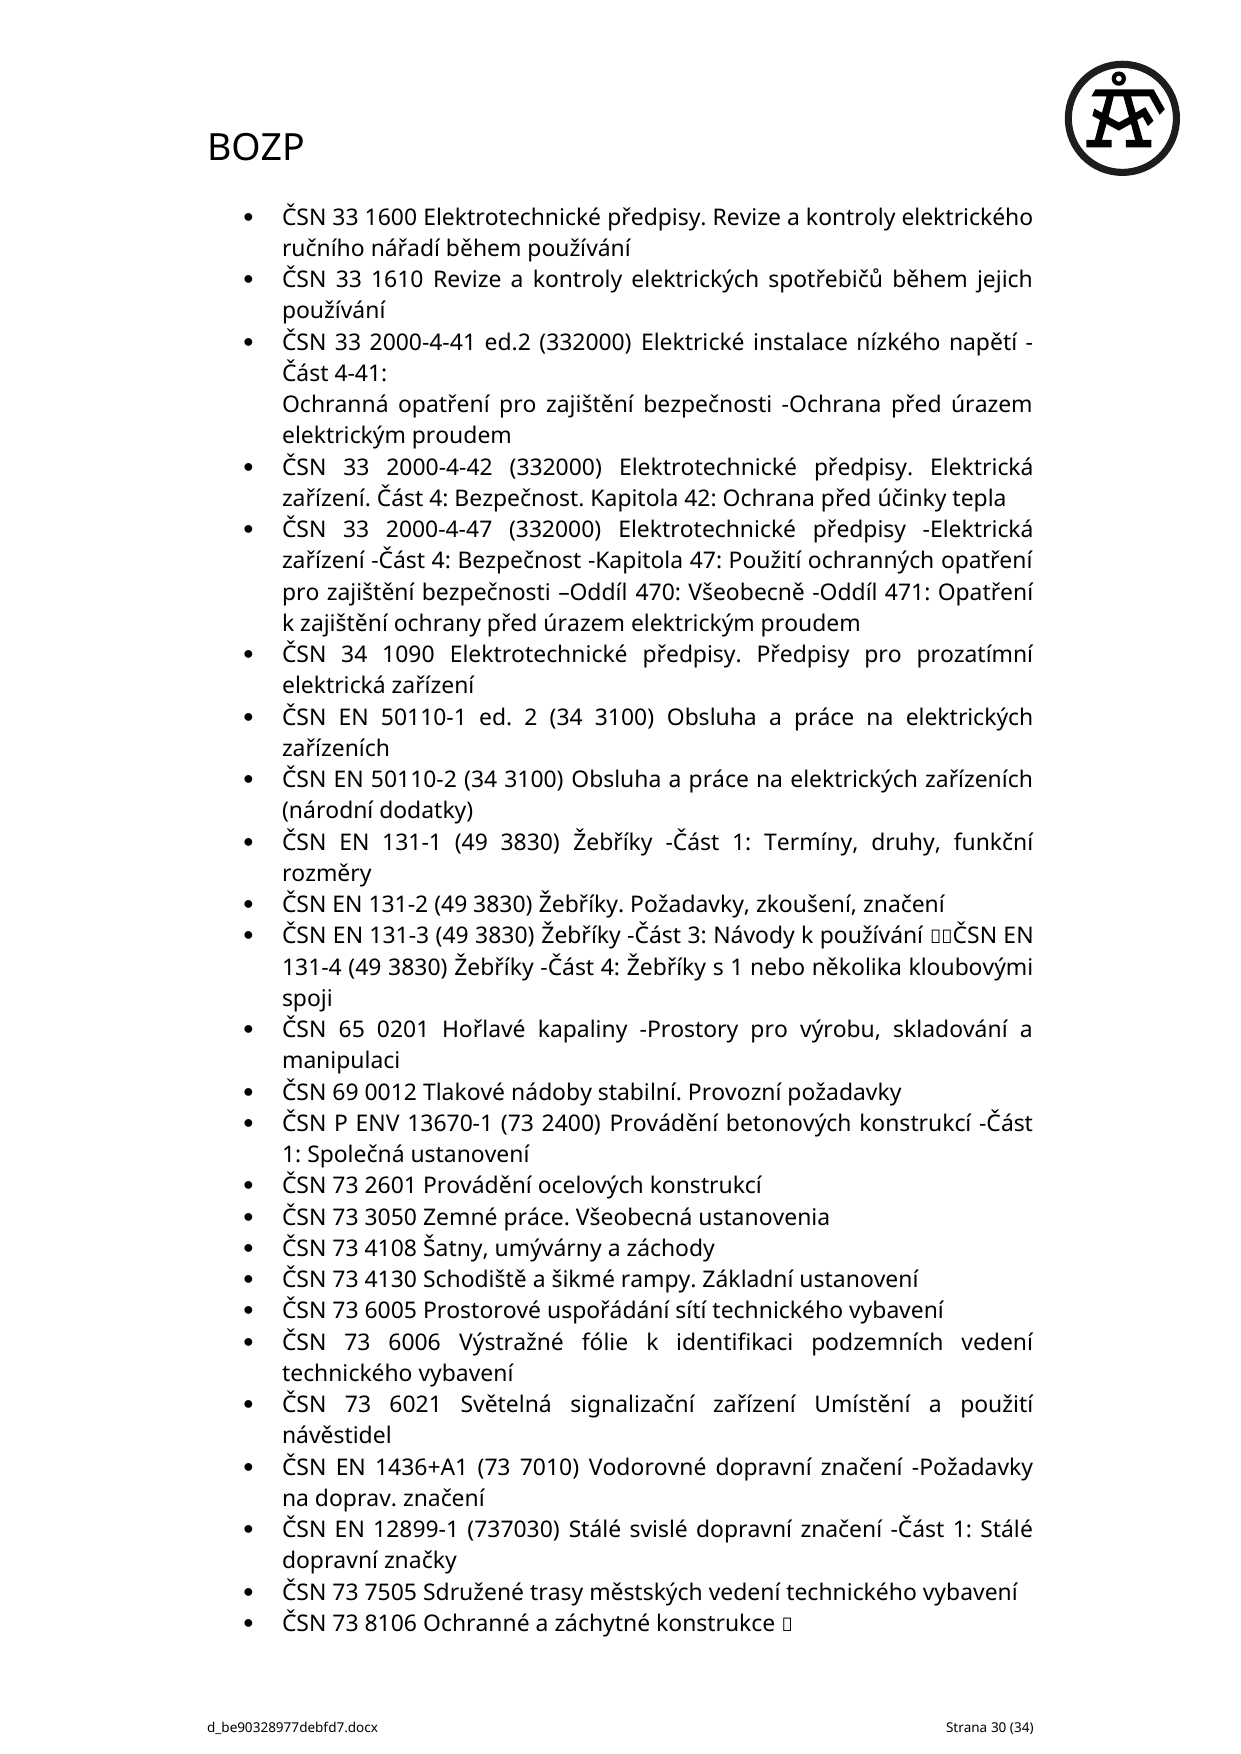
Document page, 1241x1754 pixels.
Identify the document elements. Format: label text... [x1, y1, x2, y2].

list ČSN 69 0012 Tlakové nádoby stabilní. Provozní požadavky [244, 1076, 1034, 1107]
list ČSN 73 6021 Světelná signalizační zařízení Umístění a použití návěstidel [244, 1388, 1034, 1451]
list ČSN 33 2000-4-42 (332000) Elektrotechnické předpisy. Elektrická zařízení. Část 4: Bezpečnost. Kapitola 42: Ochrana před účinky tepla [244, 451, 1034, 513]
list ČSN 73 2601 Provádění ocelových konstrukcí [244, 1169, 1034, 1201]
list ČSN 73 6005 Prostorové uspořádání sítí technického vybavení [244, 1294, 1034, 1326]
list ČSN 73 6006 Výstražné fólie k identifikaci podzemních vedení technického vybavení [244, 1326, 1034, 1388]
list ČSN EN 131-1 (49 3830) Žebříky -Část 1: Termíny, druhy, funkční rozměry [244, 826, 1034, 888]
list ČSN 33 1600 Elektrotechnické předpisy. Revize a kontroly elektrického ručního nářadí během používání [244, 201, 1034, 263]
list ČSN 73 4108 Šatny, umývárny a záchody [244, 1232, 1034, 1263]
list ČSN 33 1610 Revize a kontroly elektrických spotřebičů během jejich používání [244, 263, 1034, 326]
list ČSN EN 12899-1 (737030) Stálé svislé dopravní značení -Část 1: Stálé dopravní značky [244, 1513, 1034, 1576]
list ČSN EN 1436+A1 (73 7010) Vodorovné dopravní značení -Požadavky na doprav. značení [244, 1451, 1034, 1513]
list ČSN P ENV 13670-1 (73 2400) Provádění betonových konstrukcí -Část 1: Společná ustanovení [244, 1107, 1034, 1169]
list ČSN 34 1090 Elektrotechnické předpisy. Předpisy pro prozatímní elektrická zařízení [244, 638, 1034, 701]
list ČSN EN 131-2 (49 3830) Žebříky. Požadavky, zkoušení, značení [244, 888, 1034, 919]
list ČSN EN 50110-1 ed. 2 (34 3100) Obsluha a práce na elektrických zařízeních [244, 701, 1034, 763]
list ČSN 73 3050 Zemné práce. Všeobecná ustanovenia [244, 1201, 1034, 1232]
text Ochranná opatření pro zajištění bezpečnosti -Ochrana před úrazem elektrickým proudem [282, 388, 1034, 451]
list ČSN 73 7505 Sdružené trasy městských vedení technického vybavení [244, 1576, 1034, 1607]
list ČSN EN 131-3 (49 3830) Žebříky -Část 3: Návody k používání ČSN EN 131-4 (49 3830) Žebříky -Část 4: Žebříky s 1 nebo několika kloubovými spoji [244, 919, 1034, 1013]
list ČSN 65 0201 Hořlavé kapaliny -Prostory pro výrobu, skladování a manipulaci [244, 1013, 1034, 1076]
list ČSN 33 2000-4-47 (332000) Elektrotechnické předpisy -Elektrická zařízení -Část 4: Bezpečnost -Kapitola 47: Použití ochranných opatření pro zajištění bezpečnosti –Oddíl 470: Všeobecně -Oddíl 471: Opatření k zajištění ochrany před úrazem elektrickým proudem [244, 513, 1034, 638]
list ČSN 73 4130 Schodiště a šikmé rampy. Základní ustanovení [244, 1263, 1034, 1294]
list ČSN EN 50110-2 (34 3100) Obsluha a práce na elektrických zařízeních (národní dodatky) [244, 763, 1034, 826]
list ČSN 33 2000-4-41 ed.2 (332000) Elektrické instalace nízkého napětí - Část 4-41: [244, 326, 1034, 388]
list ČSN 73 8106 Ochranné a záchytné konstrukce  [244, 1607, 1034, 1638]
